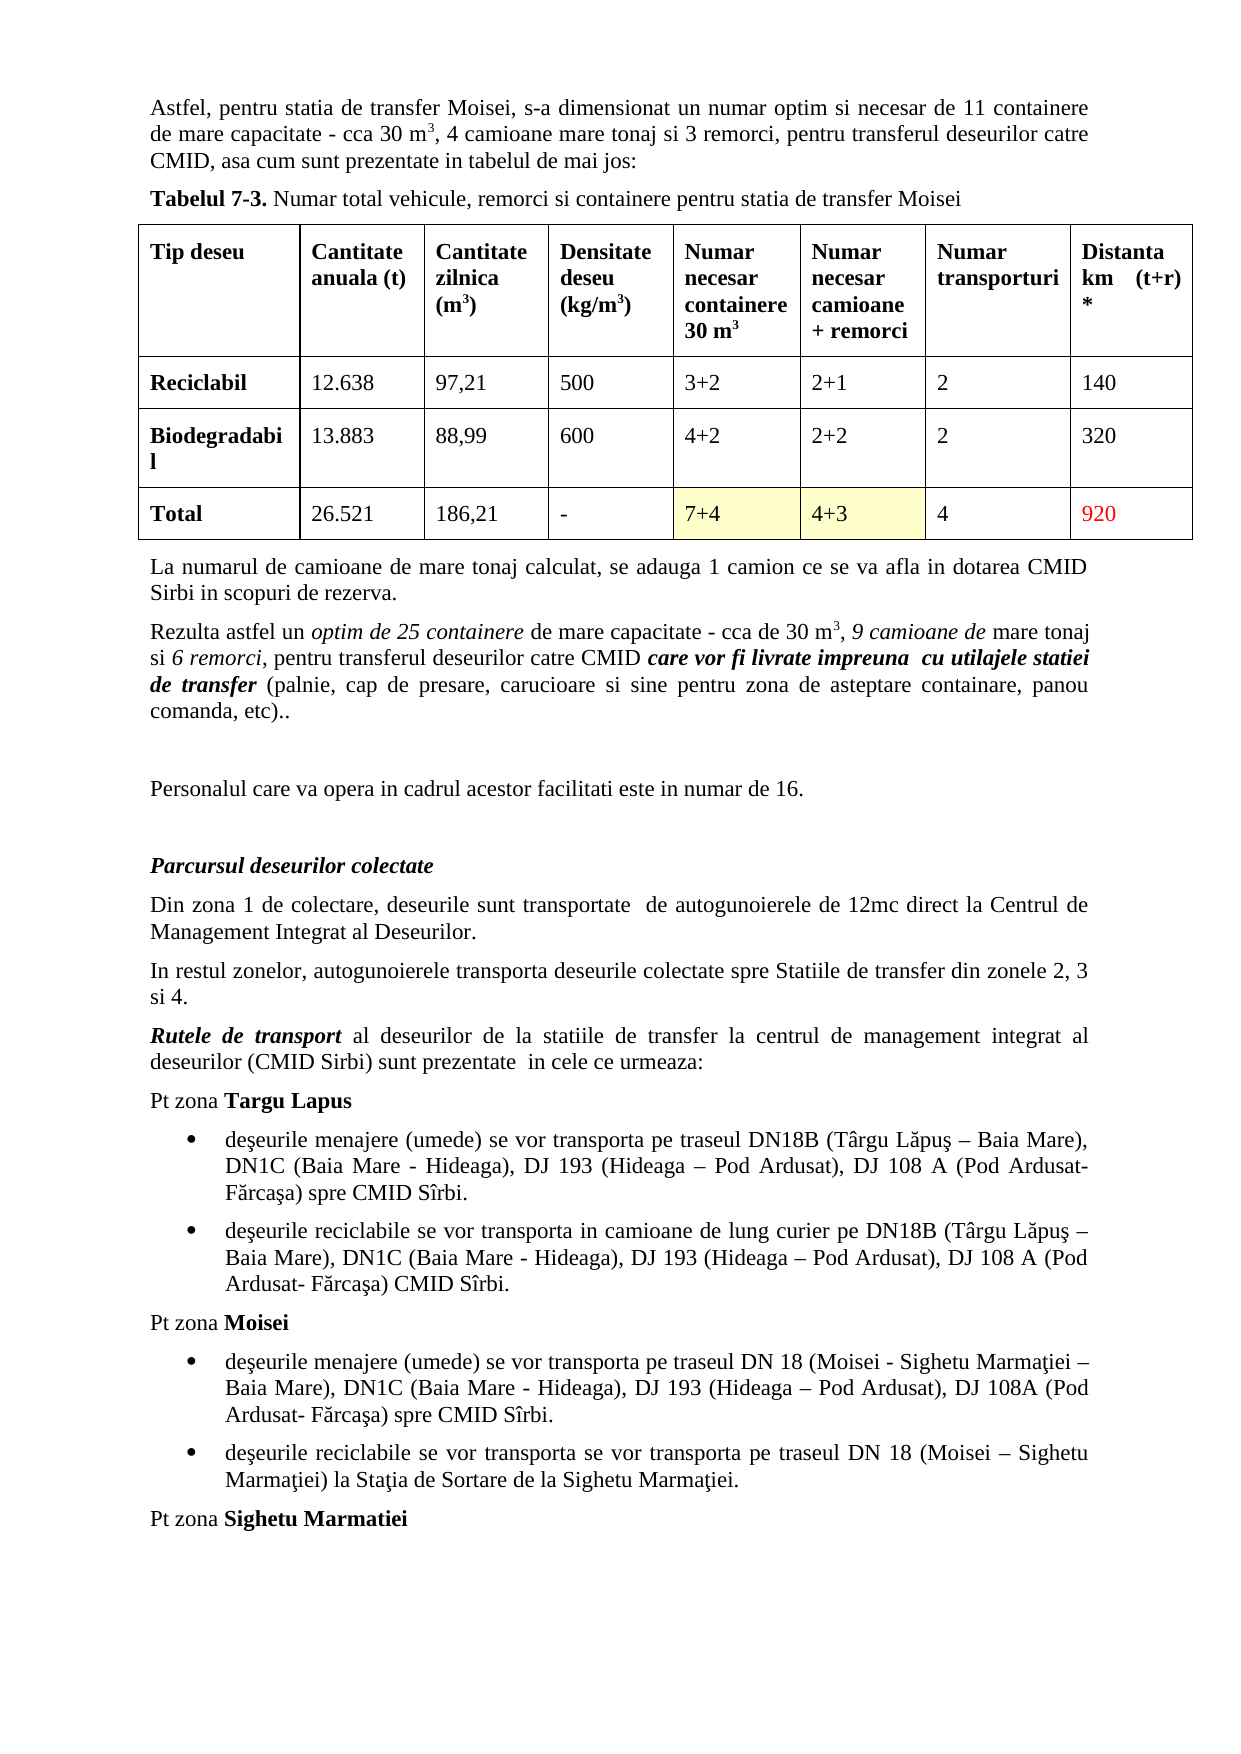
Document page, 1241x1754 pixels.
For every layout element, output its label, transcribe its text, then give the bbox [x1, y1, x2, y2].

table_cell 13.883 [301, 409, 424, 487]
table_header Numar necesar containere 30 m3 [674, 225, 800, 356]
table_cell 2+1 [801, 357, 925, 408]
list deşeurile menajere (umede) se vor transporta pe traseul DN18B (Târgu Lăpuş – Baia Mare), DN1C (Baia Mare - Hideaga), DJ 193 (Hideaga – Pod Ardusat), DJ 108 A (Pod Ardusat-Fărcaşa) spre CMID Sîrbi. [187, 1126, 1090, 1205]
table_cell 2 [926, 357, 1070, 408]
table_cell 3+2 [674, 357, 800, 408]
table_cell 920 [1071, 488, 1192, 539]
text Astfel, pentru statia de transfer Moisei, s-a dimensionat un numar optim si necesar de 11 containere de mare capacitate - cca 30 m3, 4 camioane mare tonaj si 3 remorci, pentru transferul deseurilor catre CMID, asa cum sunt prezentate in tabelul de mai jos: [150, 94, 1090, 173]
table_header Numar necesar camioane + remorci [801, 225, 925, 356]
table_cell - [549, 488, 673, 539]
table_cell Total [139, 488, 299, 539]
table_cell Biodegradabil [139, 409, 299, 487]
table_cell 140 [1071, 357, 1192, 408]
table_header Numar transporturi [926, 225, 1070, 356]
table_cell 12.638 [301, 357, 424, 408]
table_cell 4 [926, 488, 1070, 539]
table_cell 4+2 [674, 409, 800, 487]
text Rezulta astfel un optim de 25 containere de mare capacitate - cca de 30 m3, 9 camioane de mare tonaj si 6 remorci, pentru transferul deseurilor catre CMID care vor fi livrate impreuna cu utilajele statiei de transfer (palnie, cap de presare, carucioare si sine pentru zona de asteptare containare, panou comanda, etc).. [150, 618, 1090, 723]
table_header Densitate deseu (kg/m3) [549, 225, 673, 356]
table_cell 4+3 [801, 488, 925, 539]
text Parcursul deseurilor colectate [150, 853, 1090, 879]
table_cell 186,21 [425, 488, 548, 539]
table_header Distanta km (t+r) * [1071, 225, 1192, 356]
table_cell 88,99 [425, 409, 548, 487]
table_cell 26.521 [301, 488, 424, 539]
text Pt zona Sighetu Marmatiei [150, 1505, 1090, 1531]
table_cell 320 [1071, 409, 1192, 487]
table_cell 600 [549, 409, 673, 487]
text In restul zonelor, autogunoierele transporta deseurile colectate spre Statiile de transfer din zonele 2, 3 si 4. [150, 957, 1090, 1009]
list deşeurile reciclabile se vor transporta in camioane de lung curier pe DN18B (Târgu Lăpuş – Baia Mare), DN1C (Baia Mare - Hideaga), DJ 193 (Hideaga – Pod Ardusat), DJ 108 A (Pod Ardusat- Fărcaşa) CMID Sîrbi. [187, 1217, 1090, 1297]
text Personalul care va opera in cadrul acestor facilitati este in numar de 16. [150, 775, 1090, 801]
text Rutele de transport al deseurilor de la statiile de transfer la centrul de management integrat al deseurilor (CMID Sirbi) sunt prezentate in cele ce urmeaza: [150, 1022, 1090, 1074]
table_cell 97,21 [425, 357, 548, 408]
table_cell 2+2 [801, 409, 925, 487]
text Din zona 1 de colectare, deseurile sunt transportate de autogunoierele de 12mc direct la Centrul de Management Integrat al Deseurilor. [150, 891, 1090, 944]
list deşeurile reciclabile se vor transporta se vor transporta pe traseul DN 18 (Moisei – Sighetu Marmaţiei) la Staţia de Sortare de la Sighetu Marmaţiei. [187, 1439, 1090, 1492]
table_header Tip deseu [139, 225, 299, 356]
table_cell 500 [549, 357, 673, 408]
table_header Cantitate zilnica (m3) [425, 225, 548, 356]
table_header Cantitate anuala (t) [301, 225, 424, 356]
table_cell 2 [926, 409, 1070, 487]
text Pt zona Targu Lapus [150, 1087, 1090, 1113]
list deşeurile menajere (umede) se vor transporta pe traseul DN 18 (Moisei - Sighetu Marmaţiei – Baia Mare), DN1C (Baia Mare - Hideaga), DJ 193 (Hideaga – Pod Ardusat), DJ 108A (Pod Ardusat- Fărcaşa) spre CMID Sîrbi. [187, 1348, 1090, 1427]
table_cell Reciclabil [139, 357, 299, 408]
text Tabelul 7-3. Numar total vehicule, remorci si containere pentru statia de transfer Moisei [150, 186, 1090, 212]
table_cell 7+4 [674, 488, 800, 539]
text La numarul de camioane de mare tonaj calculat, se adauga 1 camion ce se va afla in dotarea CMID Sirbi in scopuri de rezerva. [150, 553, 1090, 606]
text Pt zona Moisei [150, 1309, 1090, 1335]
